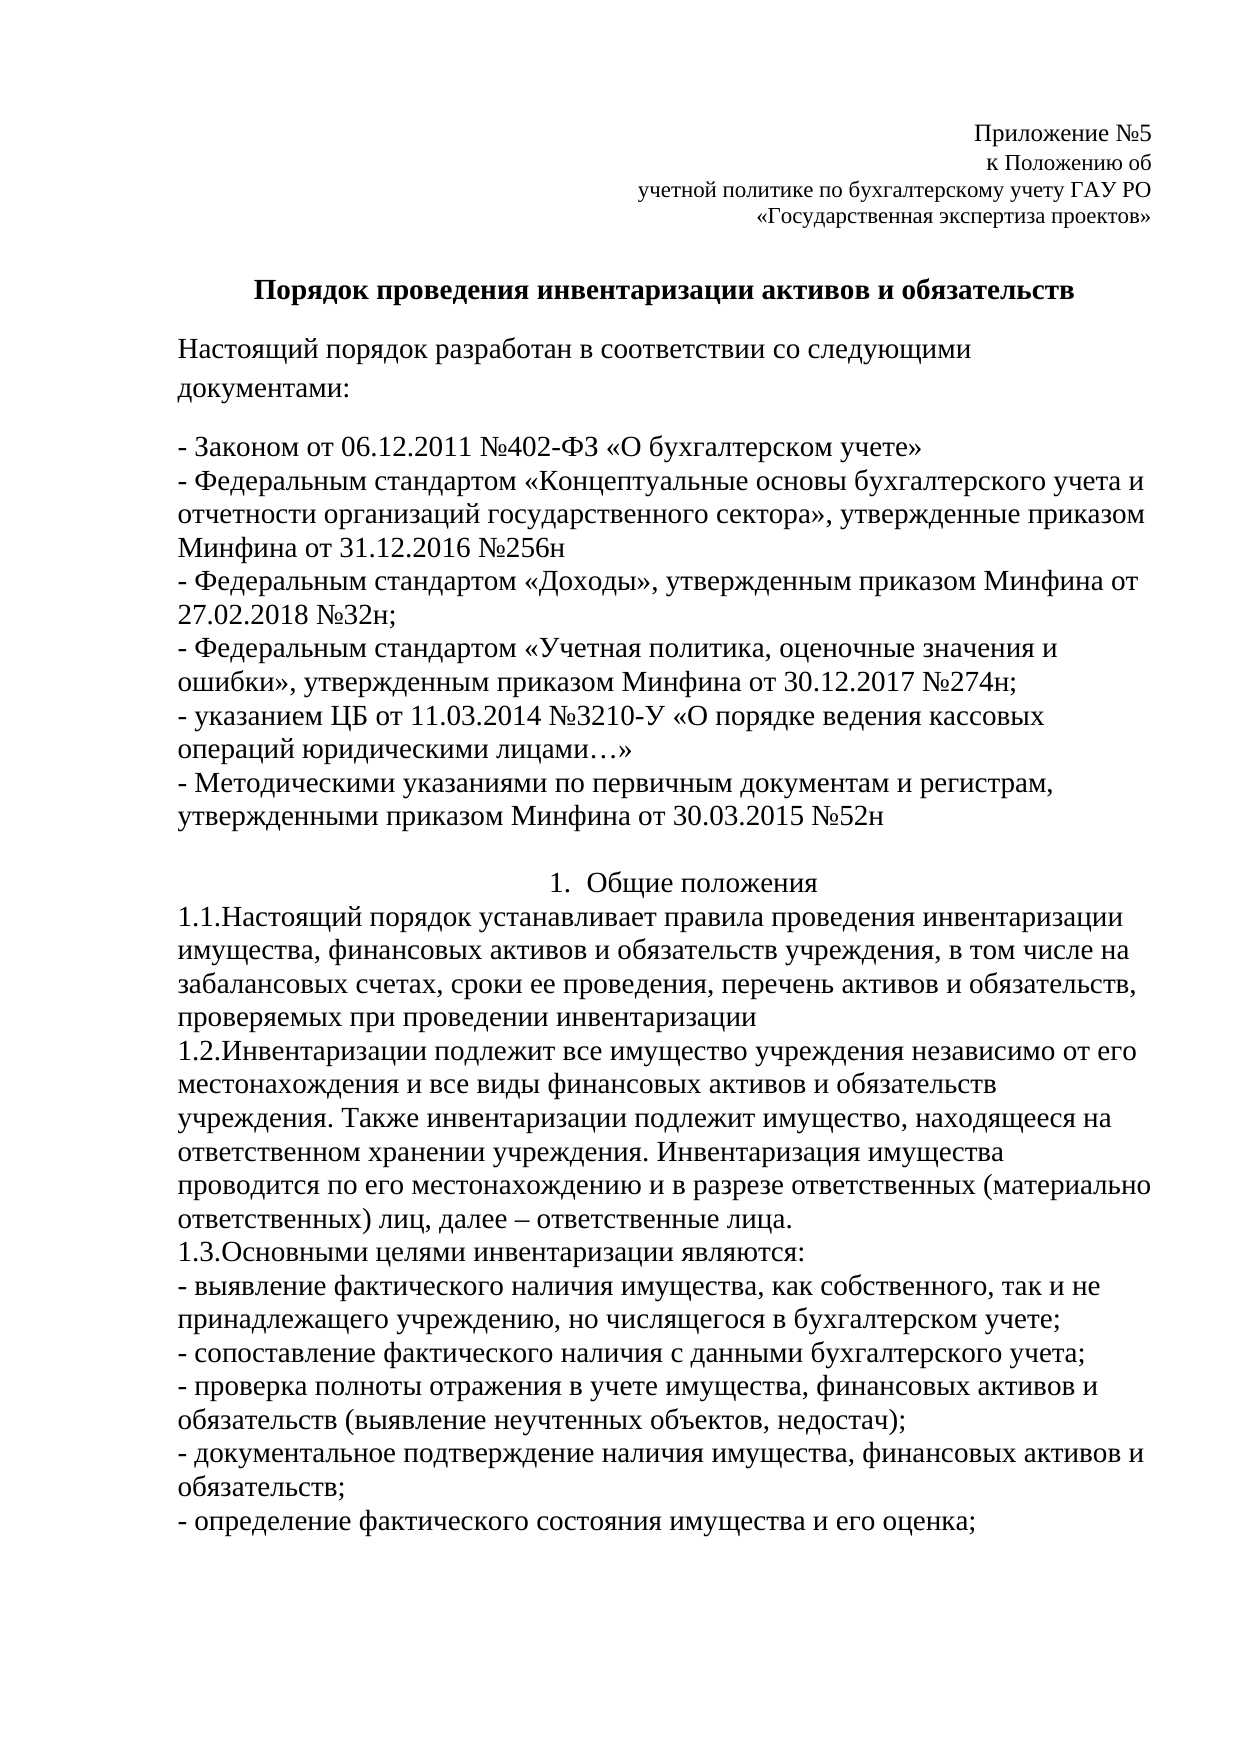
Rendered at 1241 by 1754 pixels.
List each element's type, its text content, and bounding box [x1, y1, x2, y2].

list Общие положения [215, 865, 1152, 899]
text Порядок проведения инвентаризации активов и обязательств [177, 272, 1152, 306]
text - Федеральным стандартом «Концептуальные основы бухгалтерского учета и отчетности организаций государственного сектора», утвержденные приказом Минфина от 31.12.2016 №256н [177, 463, 1152, 563]
text Настоящий порядок разработан в соответствии со следующими документами: [177, 331, 1152, 403]
text Приложение №5 [177, 118, 1152, 147]
text - определение фактического состояния имущества и его оценка; [177, 1503, 1152, 1536]
text 1.3.Основными целями инвентаризации являются: [177, 1234, 1152, 1268]
text 1.1.Настоящий порядок устанавливает правила проведения инвентаризации имущества, финансовых активов и обязательств учреждения, в том числе на забалансовых счетах, сроки ее проведения, перечень активов и обязательств, проверяемых при проведении инвентаризации [177, 899, 1152, 1033]
text - Законом от 06.12.2011 №402-ФЗ «О бухгалтерском учете» [177, 429, 1152, 463]
text - указанием ЦБ от 11.03.2014 №3210-У «О порядке ведения кассовых операций юридическими лицами…» [177, 698, 1152, 765]
text к Положению об учетной политике по бухгалтерскому учету ГАУ РО «Государственная экспертиза проектов» [620, 147, 1152, 228]
text - Федеральным стандартом «Доходы», утвержденным приказом Минфина от 27.02.2018 №32н; [177, 563, 1152, 631]
text - Методическими указаниями по первичным документам и регистрам, утвержденными приказом Минфина от 30.03.2015 №52н [177, 765, 1152, 832]
text - документальное подтверждение наличия имущества, финансовых активов и обязательств; [177, 1436, 1152, 1503]
text - сопоставление фактического наличия с данными бухгалтерского учета; [177, 1335, 1152, 1368]
text 1.2.Инвентаризации подлежит все имущество учреждения независимо от его местонахождения и все виды финансовых активов и обязательств учреждения. Также инвентаризации подлежит имущество, находящееся на ответственном хранении учреждения. Инвентаризация имущества проводится по его местонахождению и в разрезе ответственных (материально ответственных) лиц, далее – ответственные лица. [177, 1033, 1152, 1234]
text - проверка полноты отражения в учете имущества, финансовых активов и обязательств (выявление неучтенных объектов, недостач); [177, 1368, 1152, 1436]
text - Федеральным стандартом «Учетная политика, оценочные значения и ошибки», утвержденным приказом Минфина от 30.12.2017 №274н; [177, 631, 1152, 698]
text - выявление фактического наличия имущества, как собственного, так и не принадлежащего учреждению, но числящегося в бухгалтерском учете; [177, 1268, 1152, 1335]
